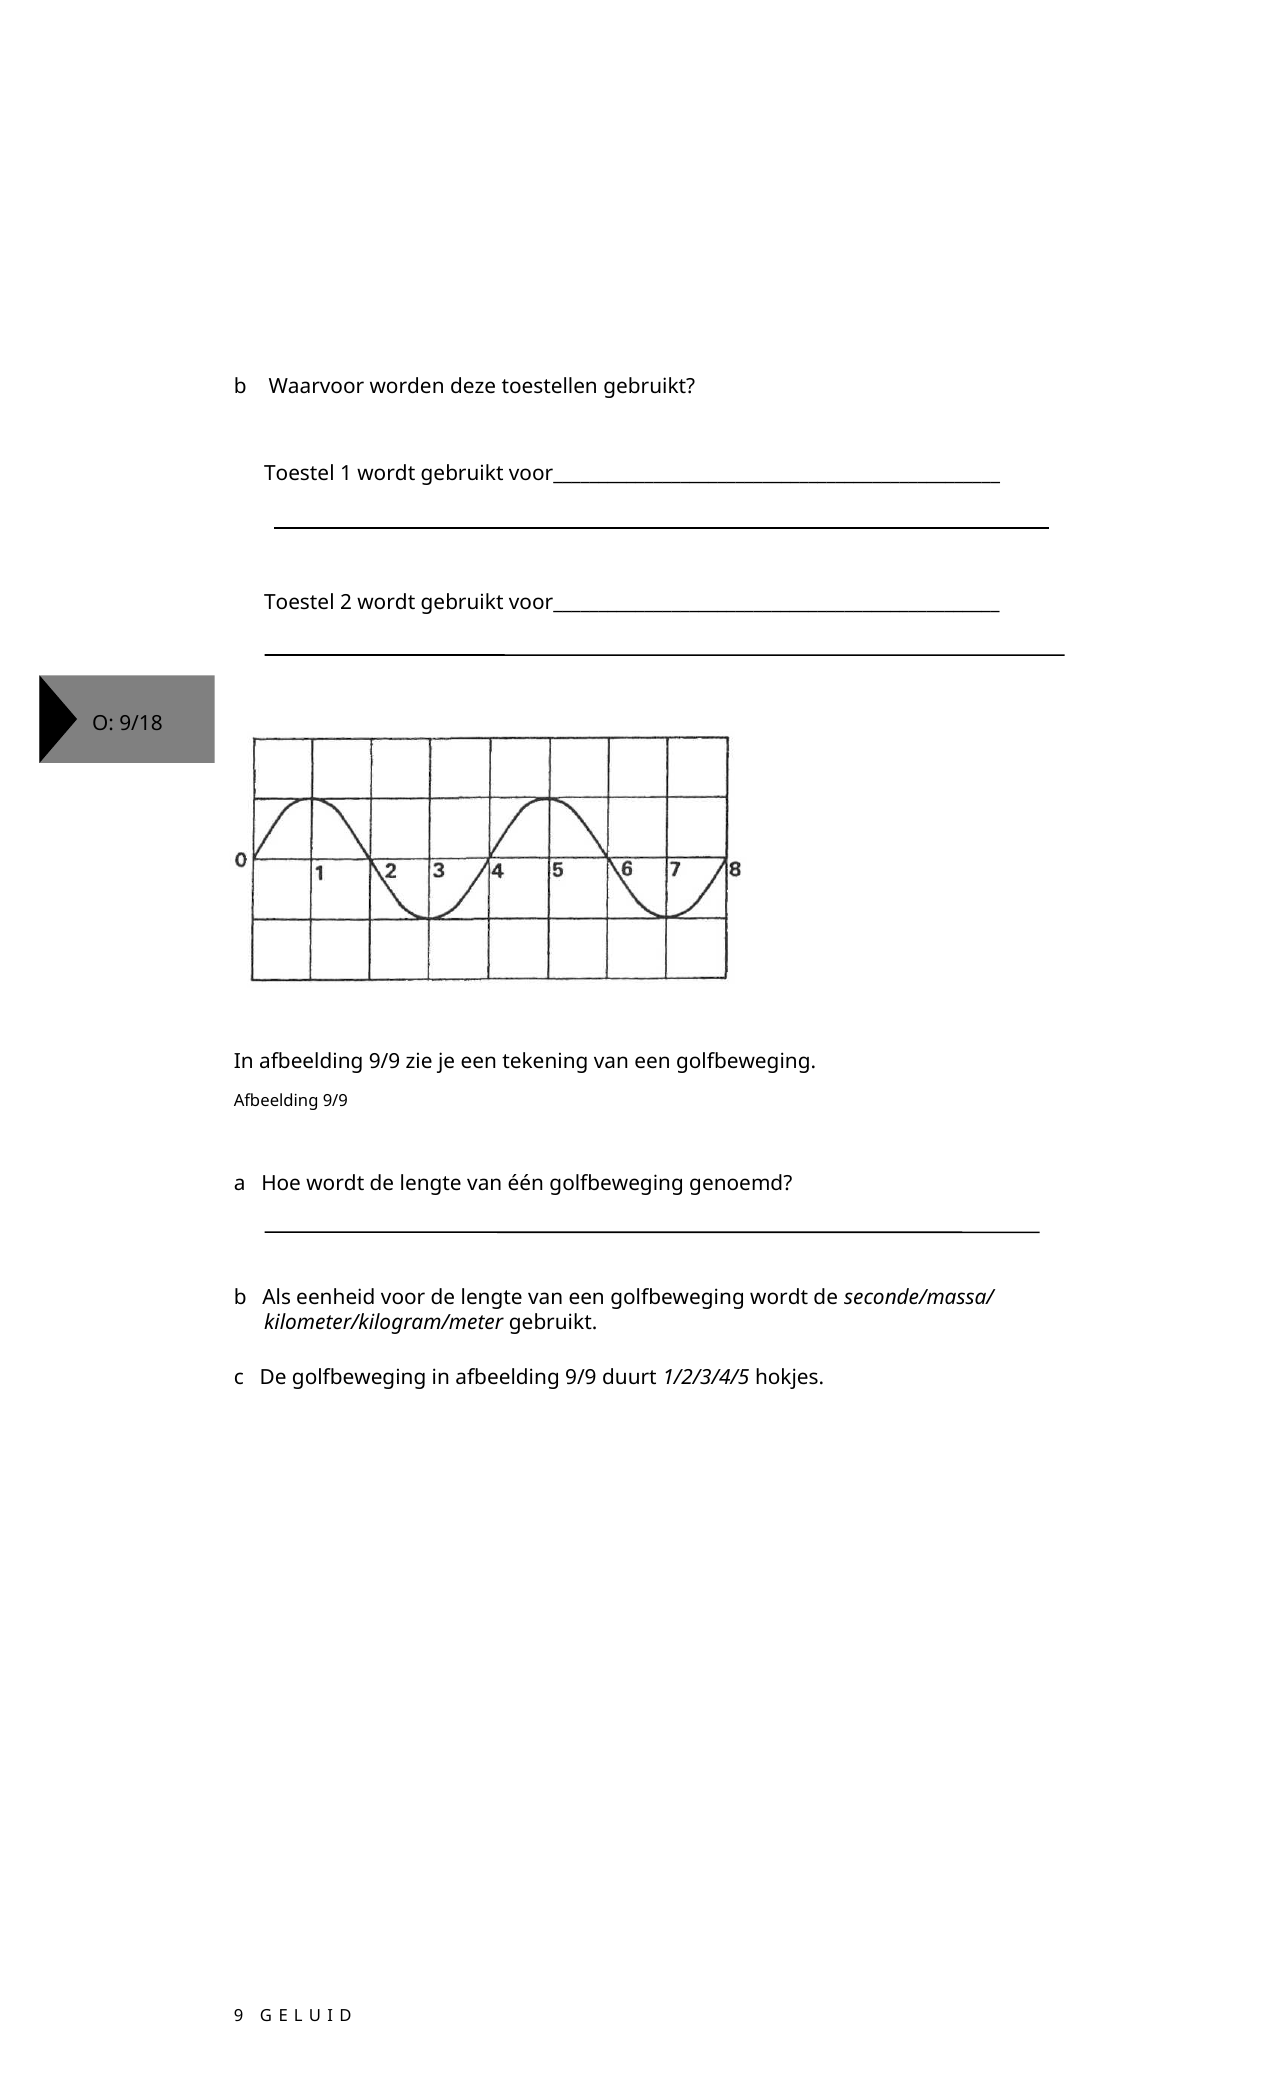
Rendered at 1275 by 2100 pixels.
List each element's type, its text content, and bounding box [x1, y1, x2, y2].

text a Hoe wordt de lengte van één golfbeweging genoemd? [233, 1168, 1000, 1197]
text In afbeelding 9/9 zie je een tekening van een golfbeweging. [233, 630, 1000, 1089]
text Afbeelding 9/9 [233, 1089, 1000, 1111]
text Toestel 1 wordt gebruikt voor [264, 399, 1000, 500]
text b Als eenheid voor de lengte van een golfbeweging wordt de seconde/massa/ kilometer/kilogram/meter gebruikt. [233, 1284, 1000, 1335]
text c De golfbeweging in afbeelding 9/9 duurt 1/2/3/4/5 hokjes. [233, 1362, 1000, 1390]
text b Waarvoor worden deze toestellen gebruikt? [233, 371, 1000, 399]
text Toestel 2 wordt gebruikt voor [264, 500, 1000, 630]
